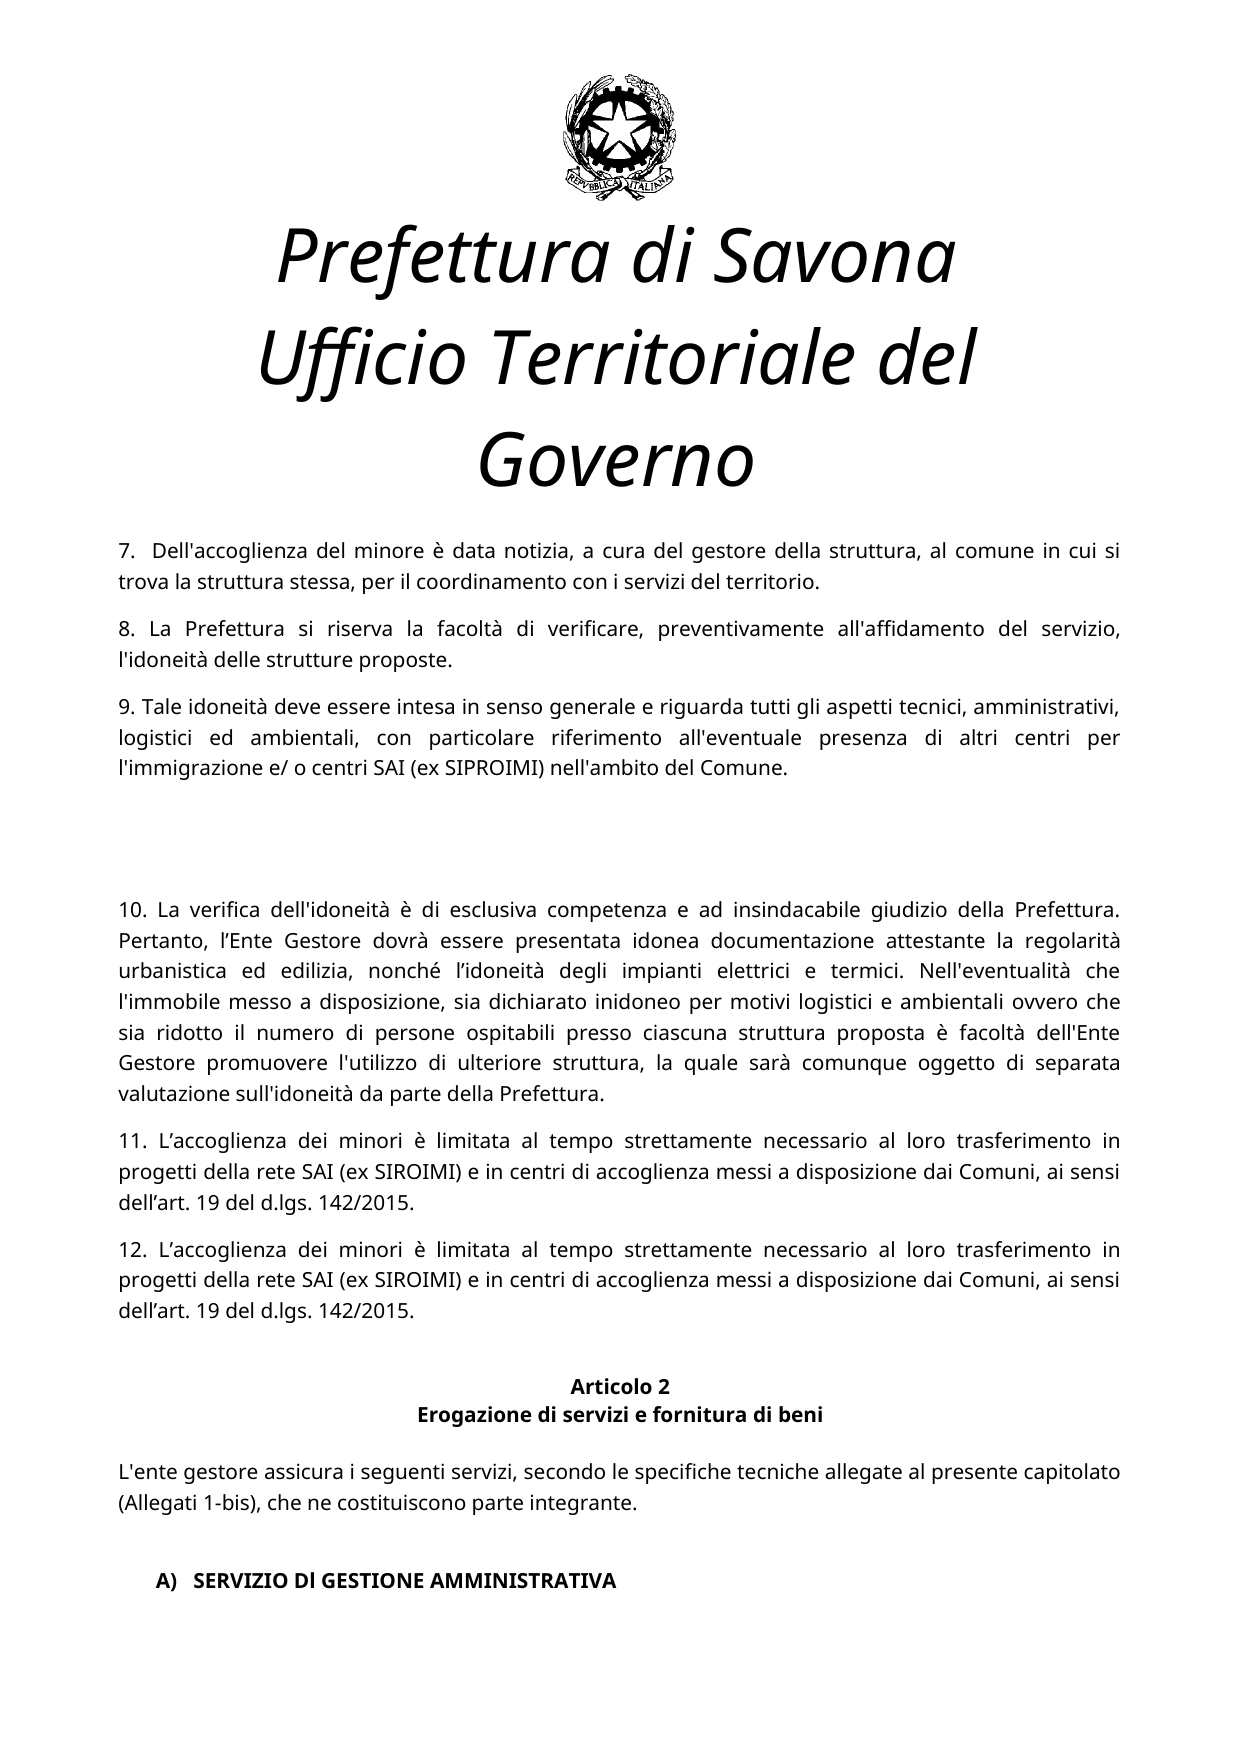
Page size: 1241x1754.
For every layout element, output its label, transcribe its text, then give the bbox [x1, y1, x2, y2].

text L'ente gestore assicura i seguenti servizi, secondo le specifiche tecniche allegate al presente capitolato (Allegati 1-bis), che ne costituiscono parte integrante. [118, 1457, 1122, 1516]
text 7. Dell'accoglienza del minore è data notizia, a cura del gestore della struttura, al comune in cui si trova la struttura stessa, per il coordinamento con i servizi del territorio. [118, 536, 1122, 596]
picture [559, 73, 682, 202]
text 12. L’accoglienza dei minori è limitata al tempo strettamente necessario al loro trasferimento in progetti della rete SAI (ex SIROIMI) e in centri di accoglienza messi a disposizione dai Comuni, ai sensi dell’art. 19 del d.lgs. 142/2015. [118, 1235, 1122, 1325]
text 10. La verifica dell'idoneità è di esclusiva competenza e ad insindacabile giudizio della Prefettura. Pertanto, l’Ente Gestore dovrà essere presentata idonea documentazione attestante la regolarità urbanistica ed edilizia, nonché l’idoneità degli impianti elettrici e termici. Nell'eventualità che l'immobile messo a disposizione, sia dichiarato inidoneo per motivi logistici e ambientali ovvero che sia ridotto il numero di persone ospitabili presso ciascuna struttura proposta è facoltà dell'Ente Gestore promuovere l'utilizzo di ulteriore struttura, la quale sarà comunque oggetto di separata valutazione sull'idoneità da parte della Prefettura. [118, 895, 1122, 1108]
text 8. La Prefettura si riserva la facoltà di verificare, preventivamente all'affidamento del servizio, l'idoneità delle strutture proposte. [118, 614, 1122, 673]
list SERVIZIO Dl GESTIONE AMMINISTRATIVA [156, 1566, 1122, 1594]
text Erogazione di servizi e fornitura di beni [118, 1400, 1122, 1429]
text 11. L’accoglienza dei minori è limitata al tempo strettamente necessario al loro trasferimento in progetti della rete SAI (ex SIROIMI) e in centri di accoglienza messi a disposizione dai Comuni, ai sensi dell’art. 19 del d.lgs. 142/2015. [118, 1126, 1122, 1216]
text 9. Tale idoneità deve essere intesa in senso generale e riguarda tutti gli aspetti tecnici, amministrativi, logistici ed ambientali, con particolare riferimento all'eventuale presenza di altri centri per l'immigrazione e/ o centri SAI (ex SIPROIMI) nell'ambito del Comune. [118, 692, 1122, 782]
text Articolo 2 [118, 1372, 1122, 1400]
